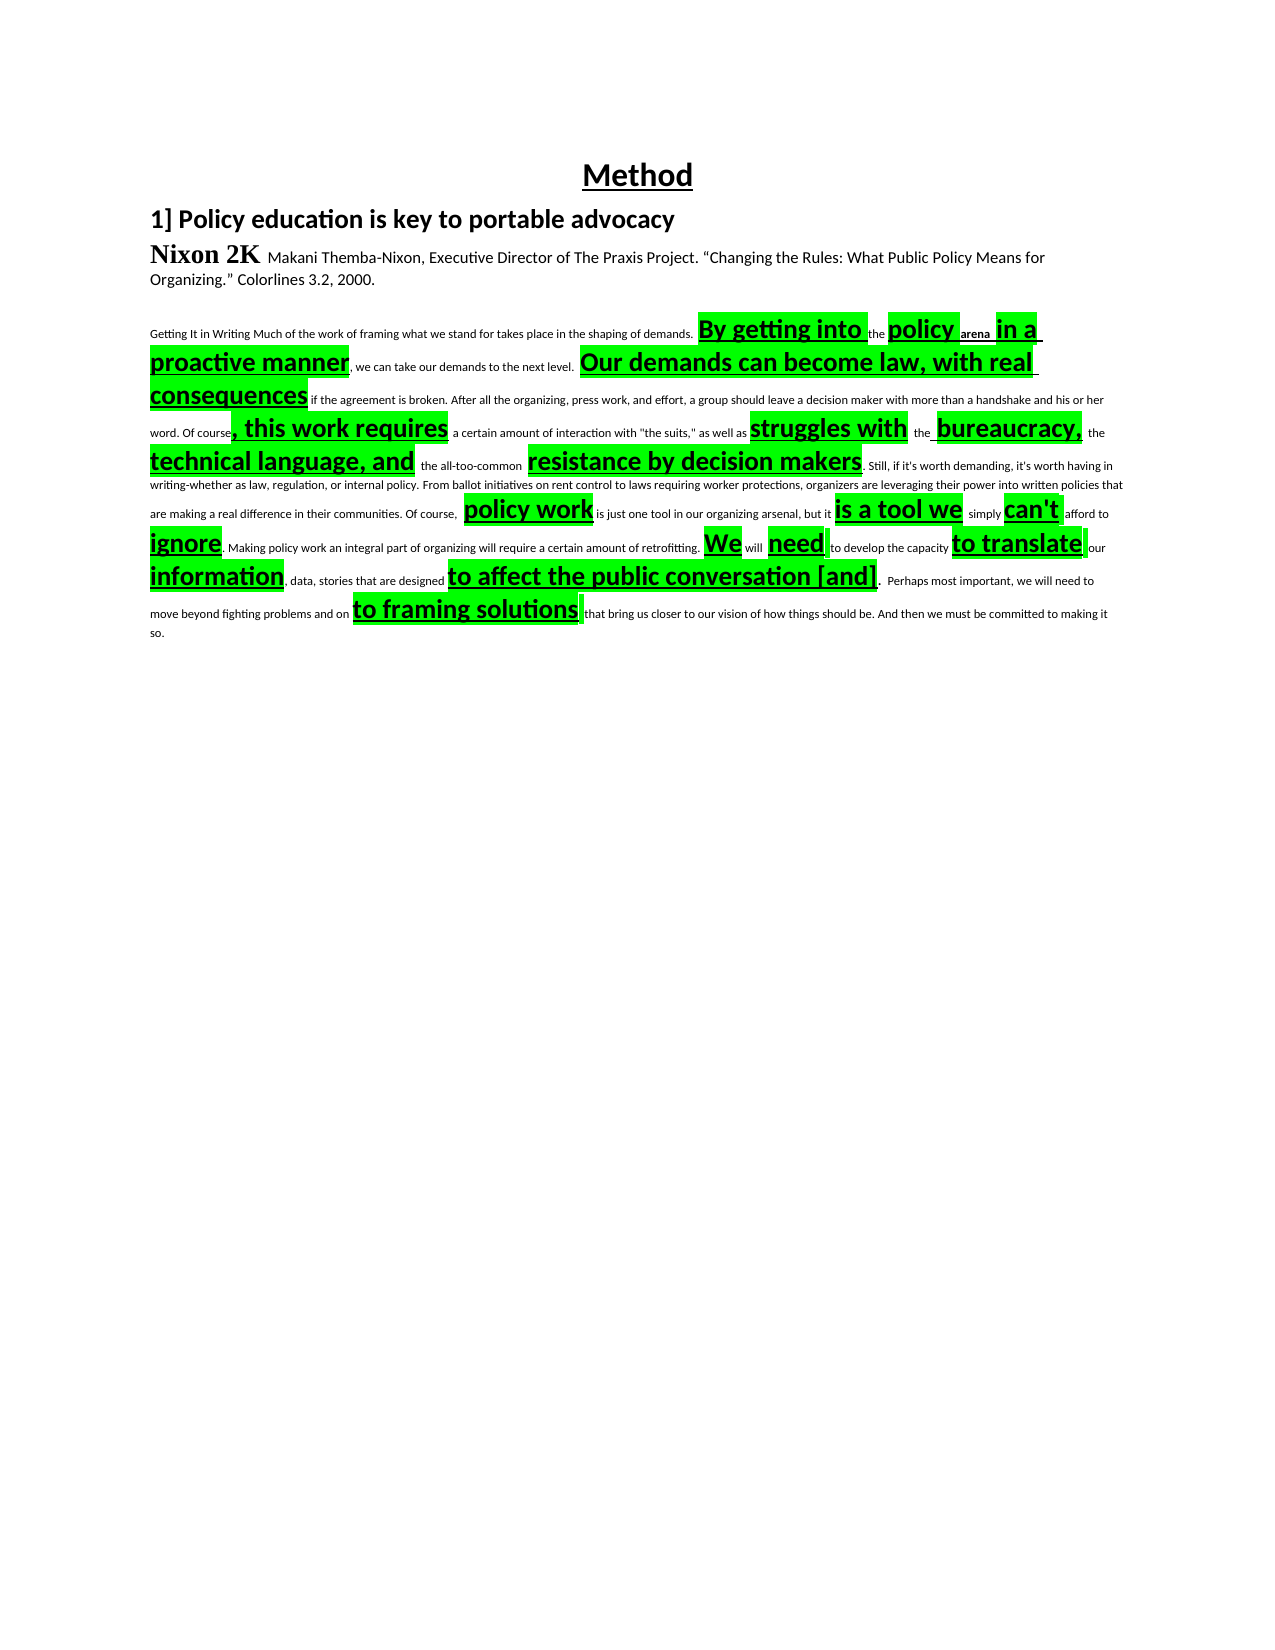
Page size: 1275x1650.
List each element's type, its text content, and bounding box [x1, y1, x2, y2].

subtitle Method [150, 154, 1125, 195]
subtitle 1] Policy education is key to portable advocacy [150, 202, 1125, 235]
text Getting It in Writing Much of the work of framing what we stand for takes place in the shaping of demands. By getting into the policy arena in a proactive manner, we can take our demands to the next level. Our demands can become law, with real consequences if the agreement is broken. After all the organizing, press work, and effort, a group should leave a decision maker with more than a handshake and his or her word. Of course, this work requires a certain amount of interaction with "the suits," as well as struggles with the bureaucracy, the technical language, and the all-too-common resistance by decision makers. Still, if it's worth demanding, it's worth having in writing-whether as law, regulation, or internal policy. From ballot initiatives on rent control to laws requiring worker protections, organizers are leveraging their power into written policies that are making a real difference in their communities. Of course, policy work is just one tool in our organizing arsenal, but it is a tool we simply can't afford to ignore. Making policy work an integral part of organizing will require a certain amount of retrofitting. We will need to develop the capacity to translate our information, data, stories that are designed to affect the public conversation [and]. Perhaps most important, we will need to move beyond fighting problems and on to framing solutions that bring us closer to our vision of how things should be. And then we must be committed to making it so. [150, 312, 1125, 640]
text Nixon 2K Makani Themba-Nixon, Executive Director of The Praxis Project. “Changing the Rules: What Public Policy Means for Organizing.” Colorlines 3.2, 2000. [150, 238, 1125, 289]
